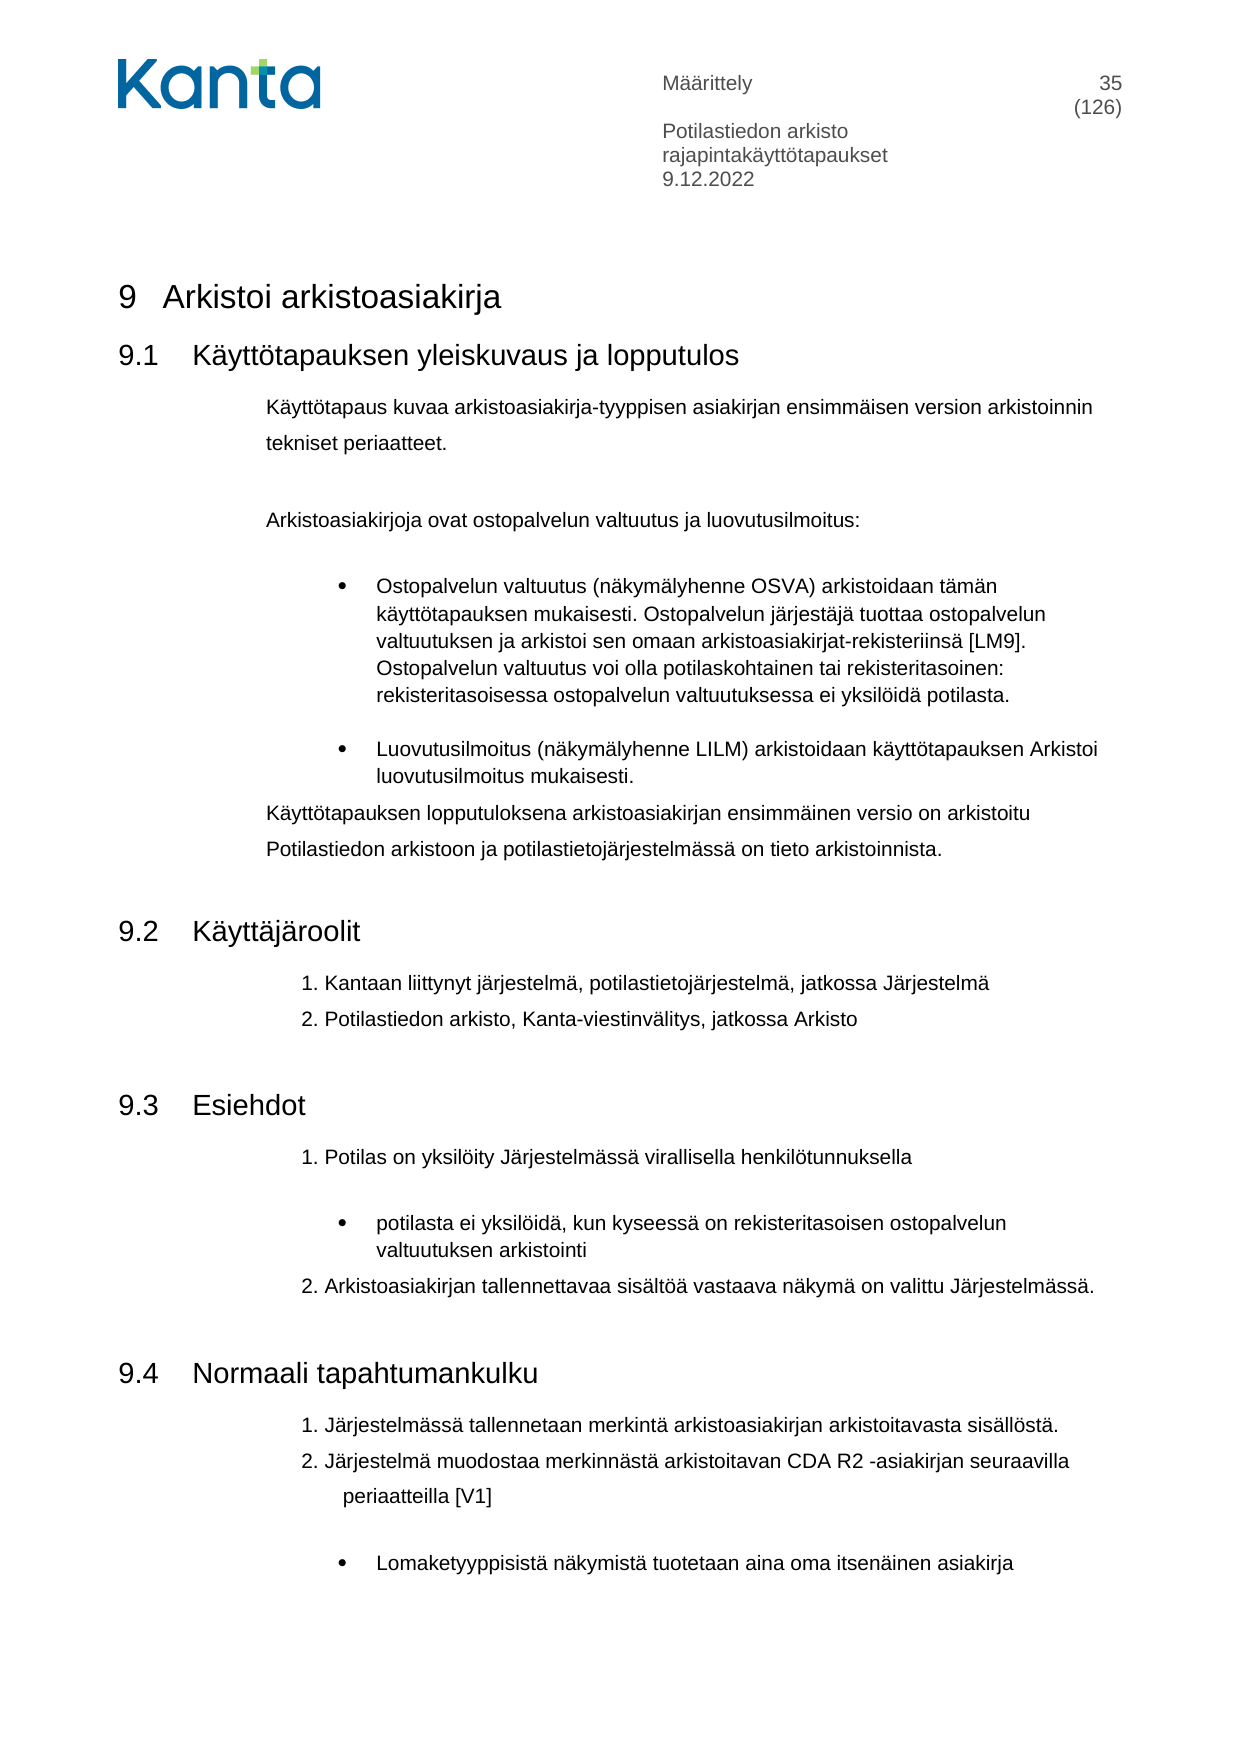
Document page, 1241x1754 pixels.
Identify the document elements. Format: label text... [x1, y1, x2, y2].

subtitle Esiehdot [118, 1088, 1122, 1122]
list Järjestelmässä tallennetaan merkintä arkistoasiakirjan arkistoitavasta sisällöstä. [301, 1412, 1122, 1436]
text Käyttötapauksen lopputuloksena arkistoasiakirjan ensimmäinen versio on arkistoitu Potilastiedon arkistoon ja potilastietojärjestelmässä on tieto arkistoinnista. [266, 800, 1122, 860]
subtitle Arkistoi arkistoasiakirja [118, 277, 1122, 315]
text Arkistoasiakirjoja ovat ostopalvelun valtuutus ja luovutusilmoitus: [266, 508, 1122, 532]
list Potilas on yksilöity Järjestelmässä virallisella henkilötunnuksella [301, 1144, 1122, 1168]
subtitle Käyttötapauksen yleiskuvaus ja lopputulos [118, 338, 1122, 372]
subtitle Käyttäjäroolit [118, 914, 1122, 947]
subtitle Normaali tapahtumankulku [118, 1356, 1122, 1389]
list Ostopalvelun valtuutus (näkymälyhenne OSVA) arkistoidaan tämän käyttötapauksen mukaisesti. Ostopalvelun järjestäjä tuottaa ostopalvelun valtuutuksen ja arkistoi sen omaan arkistoasiakirjat-rekisteriinsä [LM9]. Ostopalvelun valtuutus voi olla potilaskohtainen tai rekisteritasoinen: rekisteritasoisessa ostopalvelun valtuutuksessa ei yksilöidä potilasta. [339, 571, 1122, 707]
list Järjestelmä muodostaa merkinnästä arkistoitavan CDA R2 -asiakirjan seuraavilla periaatteilla [V1] [301, 1448, 1122, 1508]
text Käyttötapaus kuvaa arkistoasiakirja-tyyppisen asiakirjan ensimmäisen version arkistoinnin tekniset periaatteet. [266, 395, 1122, 454]
list Lomaketyyppisistä näkymistä tuotetaan aina oma itsenäinen asiakirja [339, 1547, 1122, 1574]
list Kantaan liittynyt järjestelmä, potilastietojärjestelmä, jatkossa Järjestelmä [301, 970, 1122, 994]
picture [118, 59, 321, 109]
list Luovutusilmoitus (näkymälyhenne LILM) arkistoidaan käyttötapauksen Arkistoi luovutusilmoitus mukaisesti. [339, 734, 1122, 788]
list Potilastiedon arkisto, Kanta-viestinvälitys, jatkossa Arkisto [301, 1006, 1122, 1030]
list Arkistoasiakirjan tallennettavaa sisältöä vastaava näkymä on valittu Järjestelmässä. [301, 1274, 1122, 1298]
list potilasta ei yksilöidä, kun kyseessä on rekisteritasoisen ostopalvelun valtuutuksen arkistointi [339, 1208, 1122, 1262]
